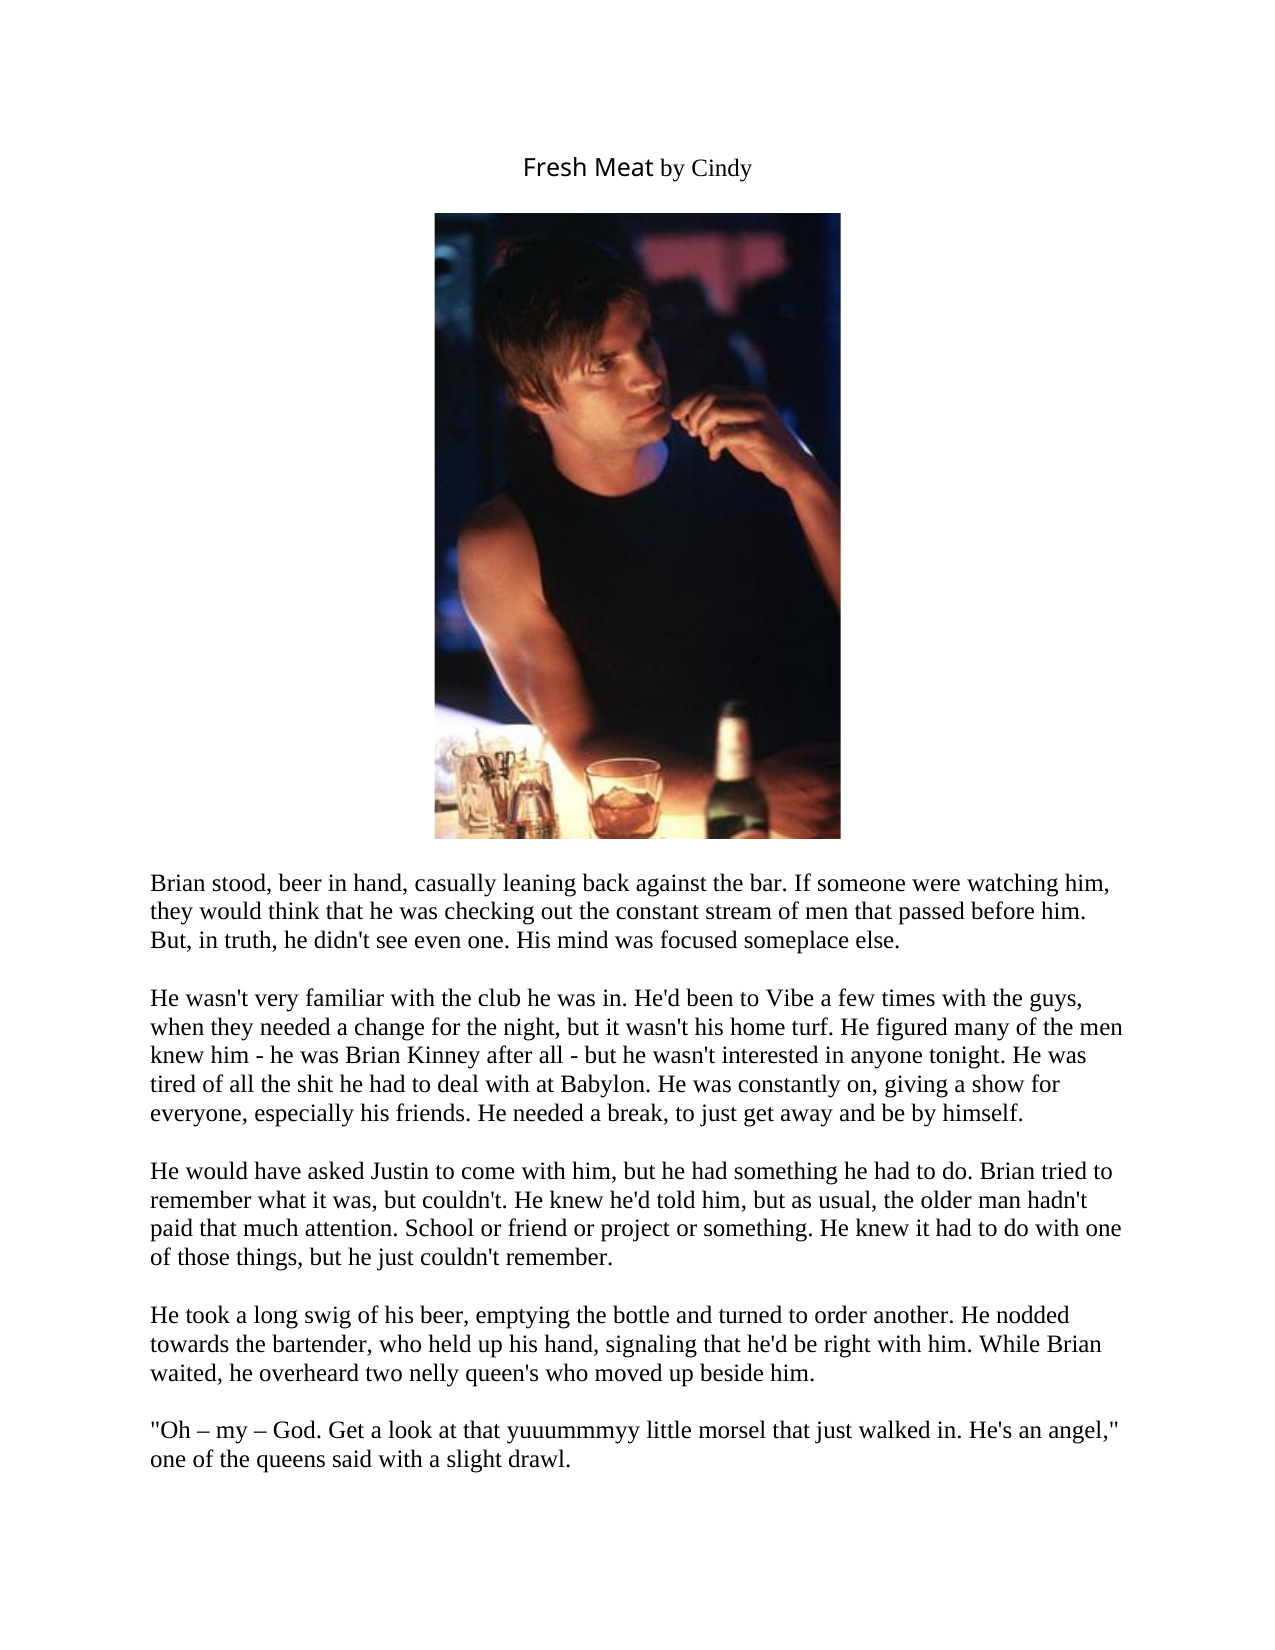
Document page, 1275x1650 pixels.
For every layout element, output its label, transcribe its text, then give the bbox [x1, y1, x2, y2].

picture [434, 213, 841, 839]
text Brian stood, beer in hand, casually leaning back against the bar. If someone were watching him, they would think that he was checking out the constant stream of men that passed before him. But, in truth, he didn't see even one. His mind was focused someplace else. [150, 868, 1125, 954]
text He took a long swig of his beer, emptying the bottle and turned to order another. He nodded towards the bartender, who held up his hand, signaling that he'd be right with him. While Brian waited, he overheard two nelly queen's who moved up beside him. [150, 1300, 1125, 1386]
text He would have asked Justin to come with him, but he had something he had to do. Brian tried to remember what it was, but couldn't. He knew he'd told him, but as usual, the older man hadn't paid that much attention. School or friend or project or something. He knew it had to do with one of those things, but he just couldn't remember. [150, 1156, 1125, 1271]
text Fresh Meat by Cindy [150, 150, 1125, 184]
text "Oh – my – God. Get a look at that yuuummmyy little morsel that just walked in. He's an angel," one of the queens said with a slight drawl. [150, 1416, 1125, 1473]
text He wasn't very familiar with the club he was in. He'd been to Vibe a few times with the guys, when they needed a change for the night, but it wasn't his home turf. He figured many of the men knew him - he was Brian Kinney after all - but he wasn't interested in anyone tonight. He was tired of all the shit he had to deal with at Babylon. He was constantly on, giving a show for everyone, especially his friends. He needed a break, to just get away and be by himself. [150, 983, 1125, 1127]
